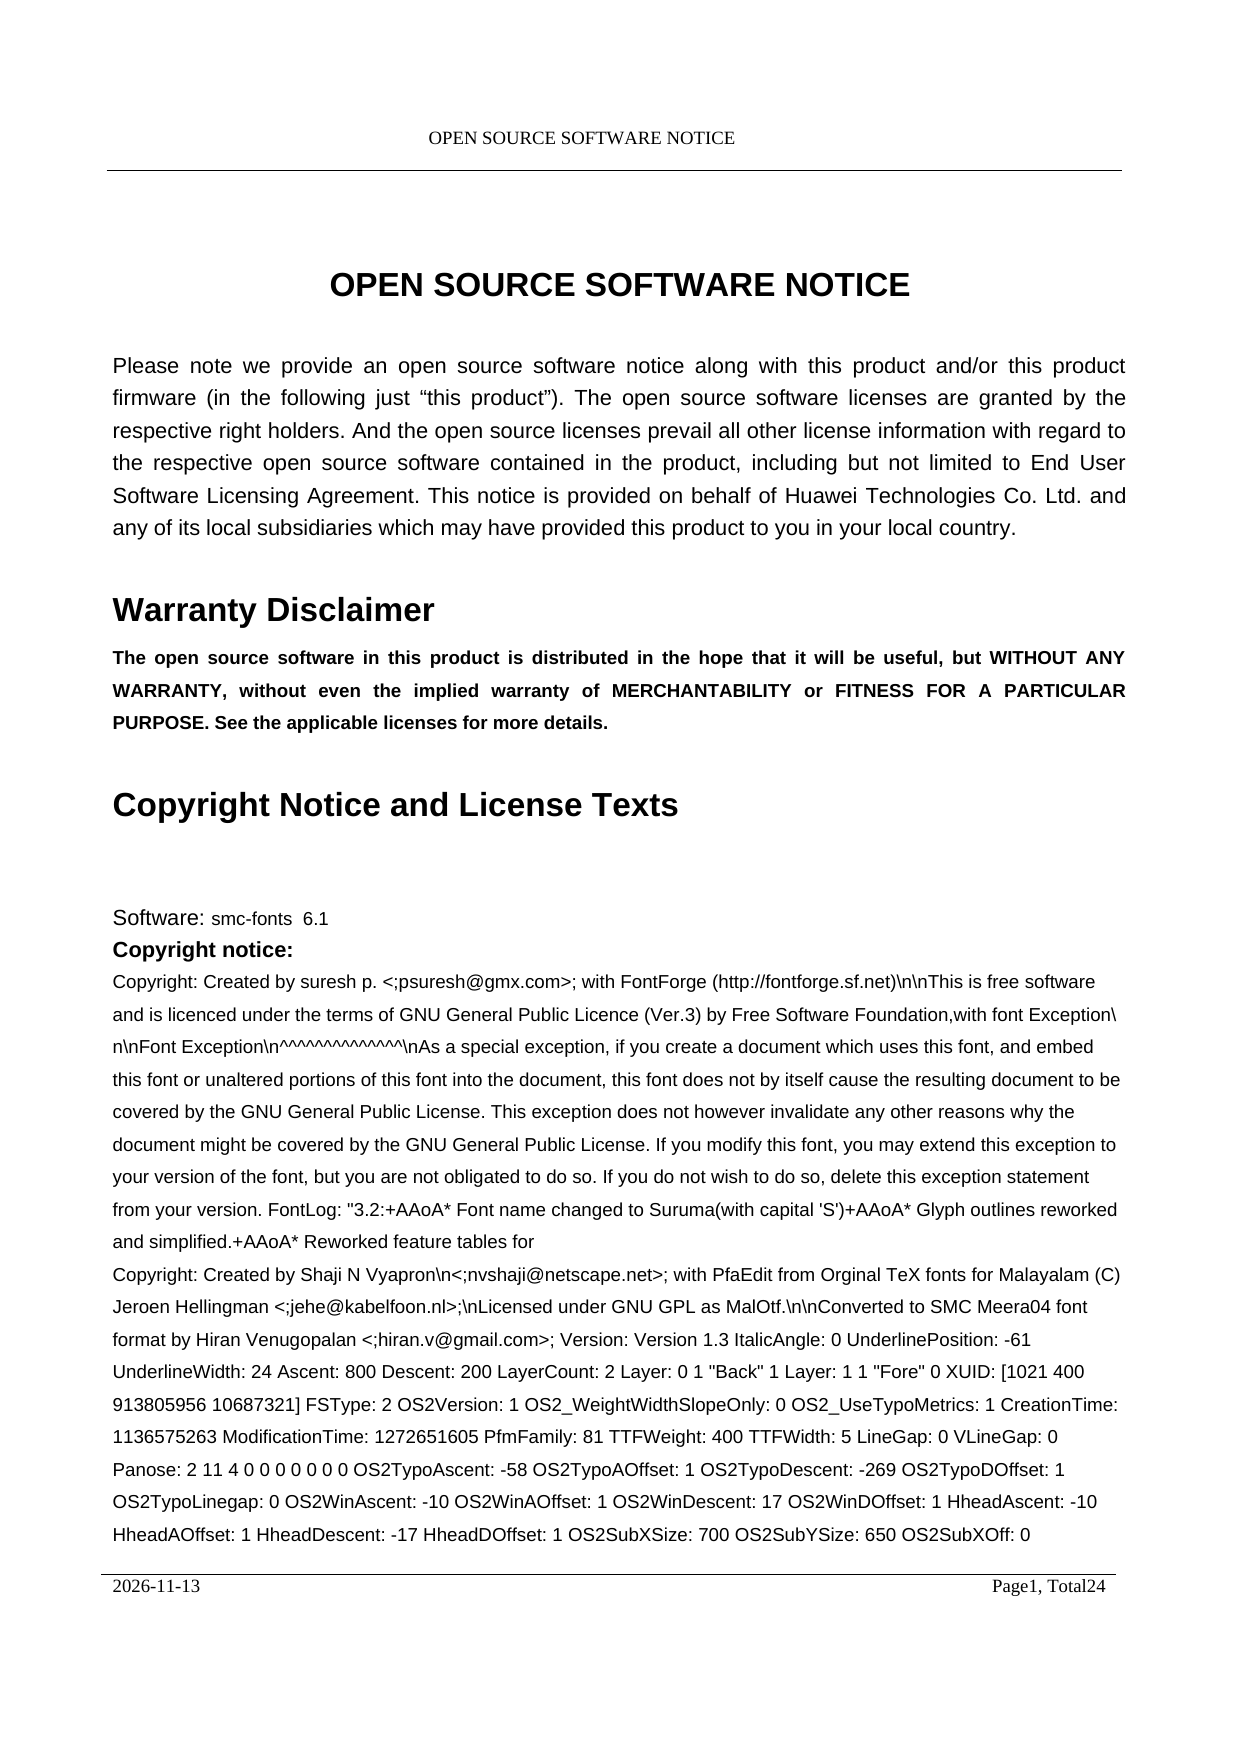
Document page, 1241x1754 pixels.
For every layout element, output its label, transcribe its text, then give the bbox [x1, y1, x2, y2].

text Software: smc-fonts 6.1 [112, 901, 1128, 933]
text Copyright: Created by suresh p. <;psuresh@gmx.com>; with FontForge (http://fontforge.sf.net)\n\nThis is free software and is licenced under the terms of GNU General Public Licence (Ver.3) by Free Software Foundation,with font Exception\n\nFont Exception\n^^^^^^^^^^^^^^\nAs a special exception, if you create a document which uses this font, and embed this font or unaltered portions of this font into the document, this font does not by itself cause the resulting document to be covered by the GNU General Public License. This exception does not however invalidate any other reasons why the document might be covered by the GNU General Public License. If you modify this font, you may extend this exception to your version of the font, but you are not obligated to do so. If you do not wish to do so, delete this exception statement from your version. FontLog: "3.2:+AAoA* Font name changed to Suruma(with capital 'S')+AAoA* Glyph outlines reworked and simplified.+AAoA* Reworked feature tables for [112, 966, 1128, 1258]
text Warranty Disclaimer [112, 576, 1128, 641]
text OPEN SOURCE SOFTWARE NOTICE [112, 251, 1128, 316]
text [112, 1258, 1128, 1551]
text Please note we provide an open source software notice along with this product and/or this product firmware (in the following just “this product”). The open source software licenses are granted by the respective right holders. And the open source licenses prevail all other license information with regard to the respective open source software contained in the product, including but not limited to End User Software Licensing Agreement. This notice is provided on behalf of Huawei Technologies Co. Ltd. and any of its local subsidiaries which may have provided this product to you in your local country. [112, 349, 1128, 544]
text Copyright notice: [112, 933, 1128, 966]
text The open source software in this product is distributed in the hope that it will be useful, but WITHOUT ANY WARRANTY, without even the implied warranty of MERCHANTABILITY or FITNESS FOR A PARTICULAR PURPOSE. See the applicable licenses for more details. [112, 641, 1128, 739]
text Copyright Notice and License Texts [112, 771, 1128, 836]
